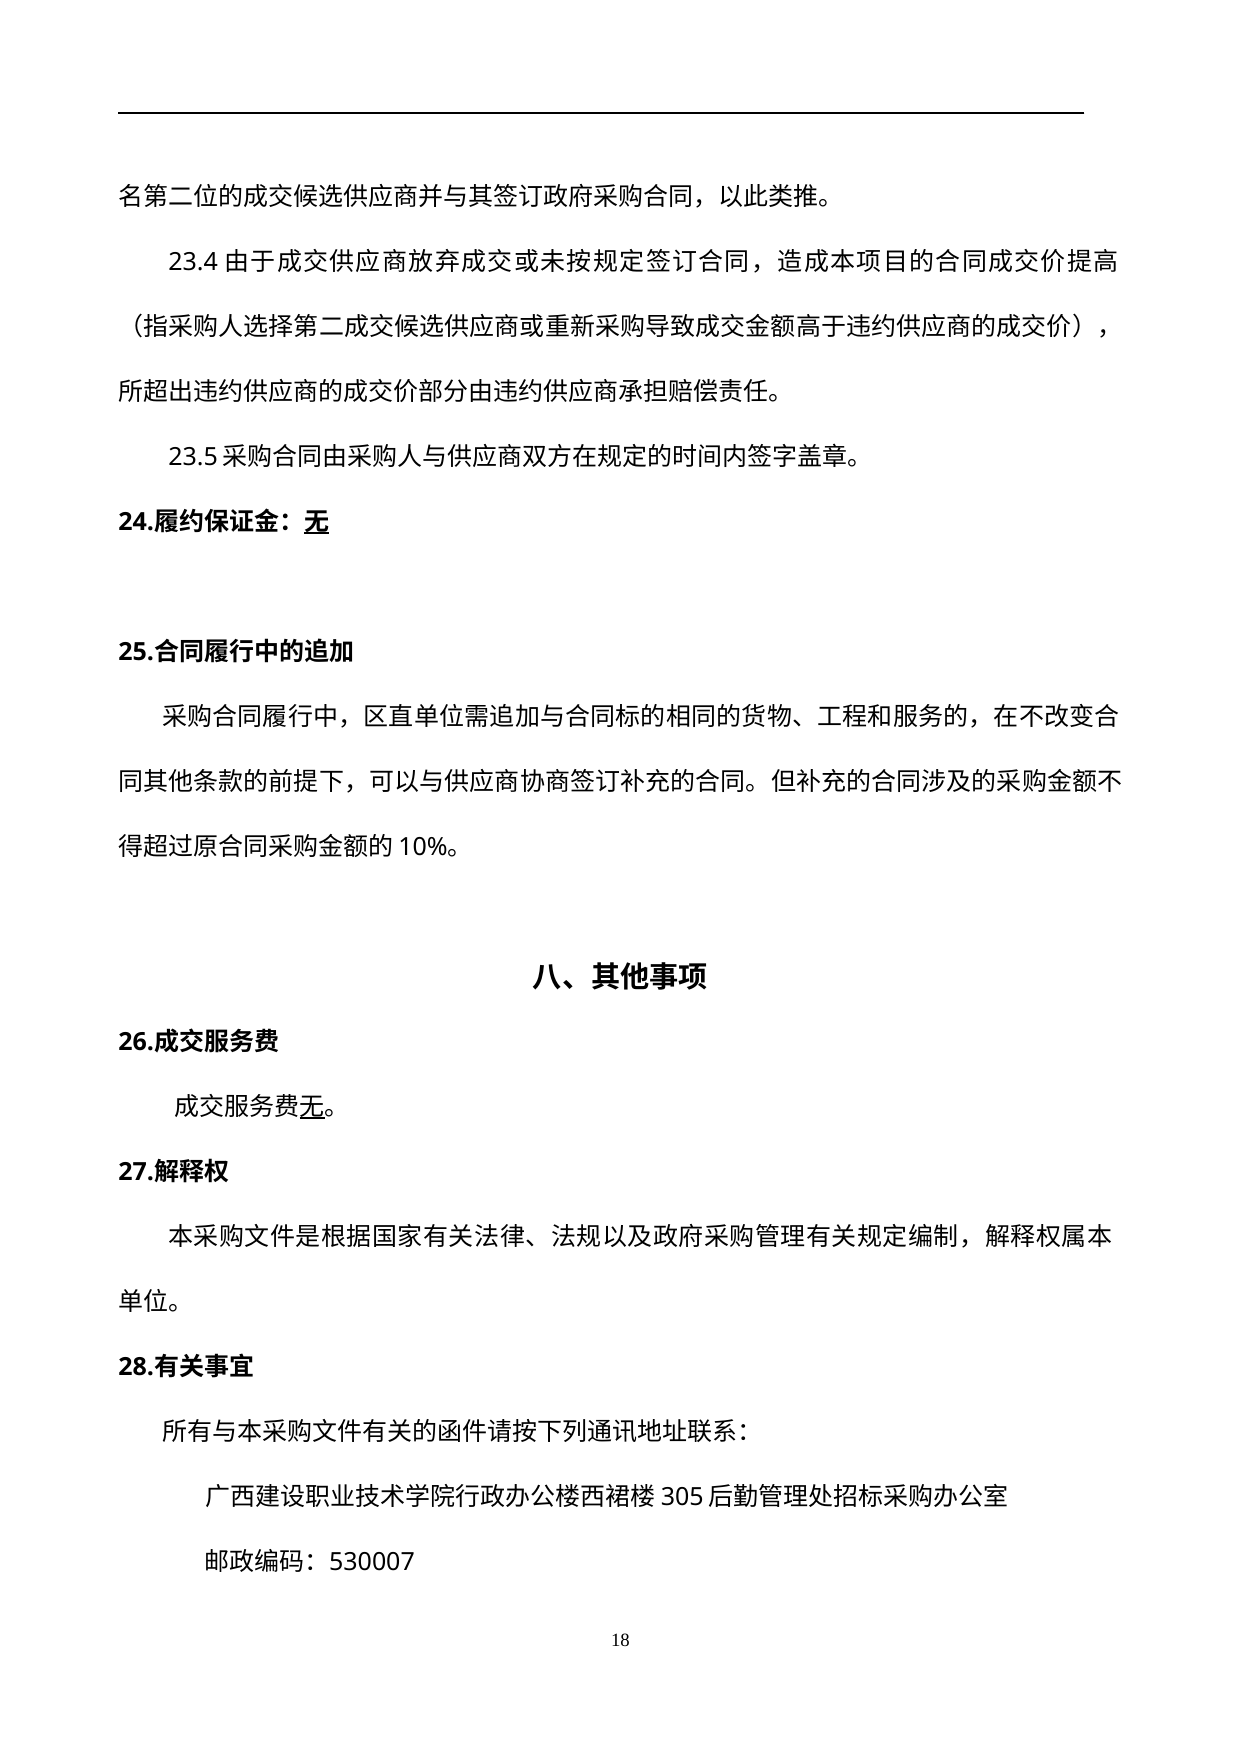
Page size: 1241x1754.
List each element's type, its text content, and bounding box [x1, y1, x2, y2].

text 采购合同履行中，区直单位需追加与合同标的相同的货物、工程和服务的，在不改变合同其他条款的前提下，可以与供应商协商签订补充的合同。但补充的合同涉及的采购金额不得超过原合同采购金额的10%。 [118, 682, 1122, 877]
text 本采购文件是根据国家有关法律、法规以及政府采购管理有关规定编制，解释权属本单位。 [118, 1202, 1115, 1332]
text 成交服务费无。 [118, 1072, 1122, 1137]
text 26.成交服务费 [118, 1007, 1122, 1072]
text 24.履约保证金：无 [118, 487, 1122, 552]
text 广西建设职业技术学院行政办公楼西裙楼305后勤管理处招标采购办公室 [118, 1462, 1122, 1527]
text 28.有关事宜 [118, 1332, 1122, 1397]
text 25.合同履行中的追加 [118, 617, 1122, 682]
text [118, 162, 1122, 227]
text 邮政编码：530007 [118, 1527, 1122, 1592]
text 八、其他事项 [118, 942, 1122, 1007]
text 23.4由于成交供应商放弃成交或未按规定签订合同，造成本项目的合同成交价提高（指采购人选择第二成交候选供应商或重新采购导致成交金额高于违约供应商的成交价），所超出违约供应商的成交价部分由违约供应商承担赔偿责任。 [118, 227, 1122, 422]
text 所有与本采购文件有关的函件请按下列通讯地址联系： [118, 1397, 1122, 1462]
text 23.5采购合同由采购人与供应商双方在规定的时间内签字盖章。 [118, 422, 1122, 487]
text 27.解释权 [118, 1137, 1122, 1202]
